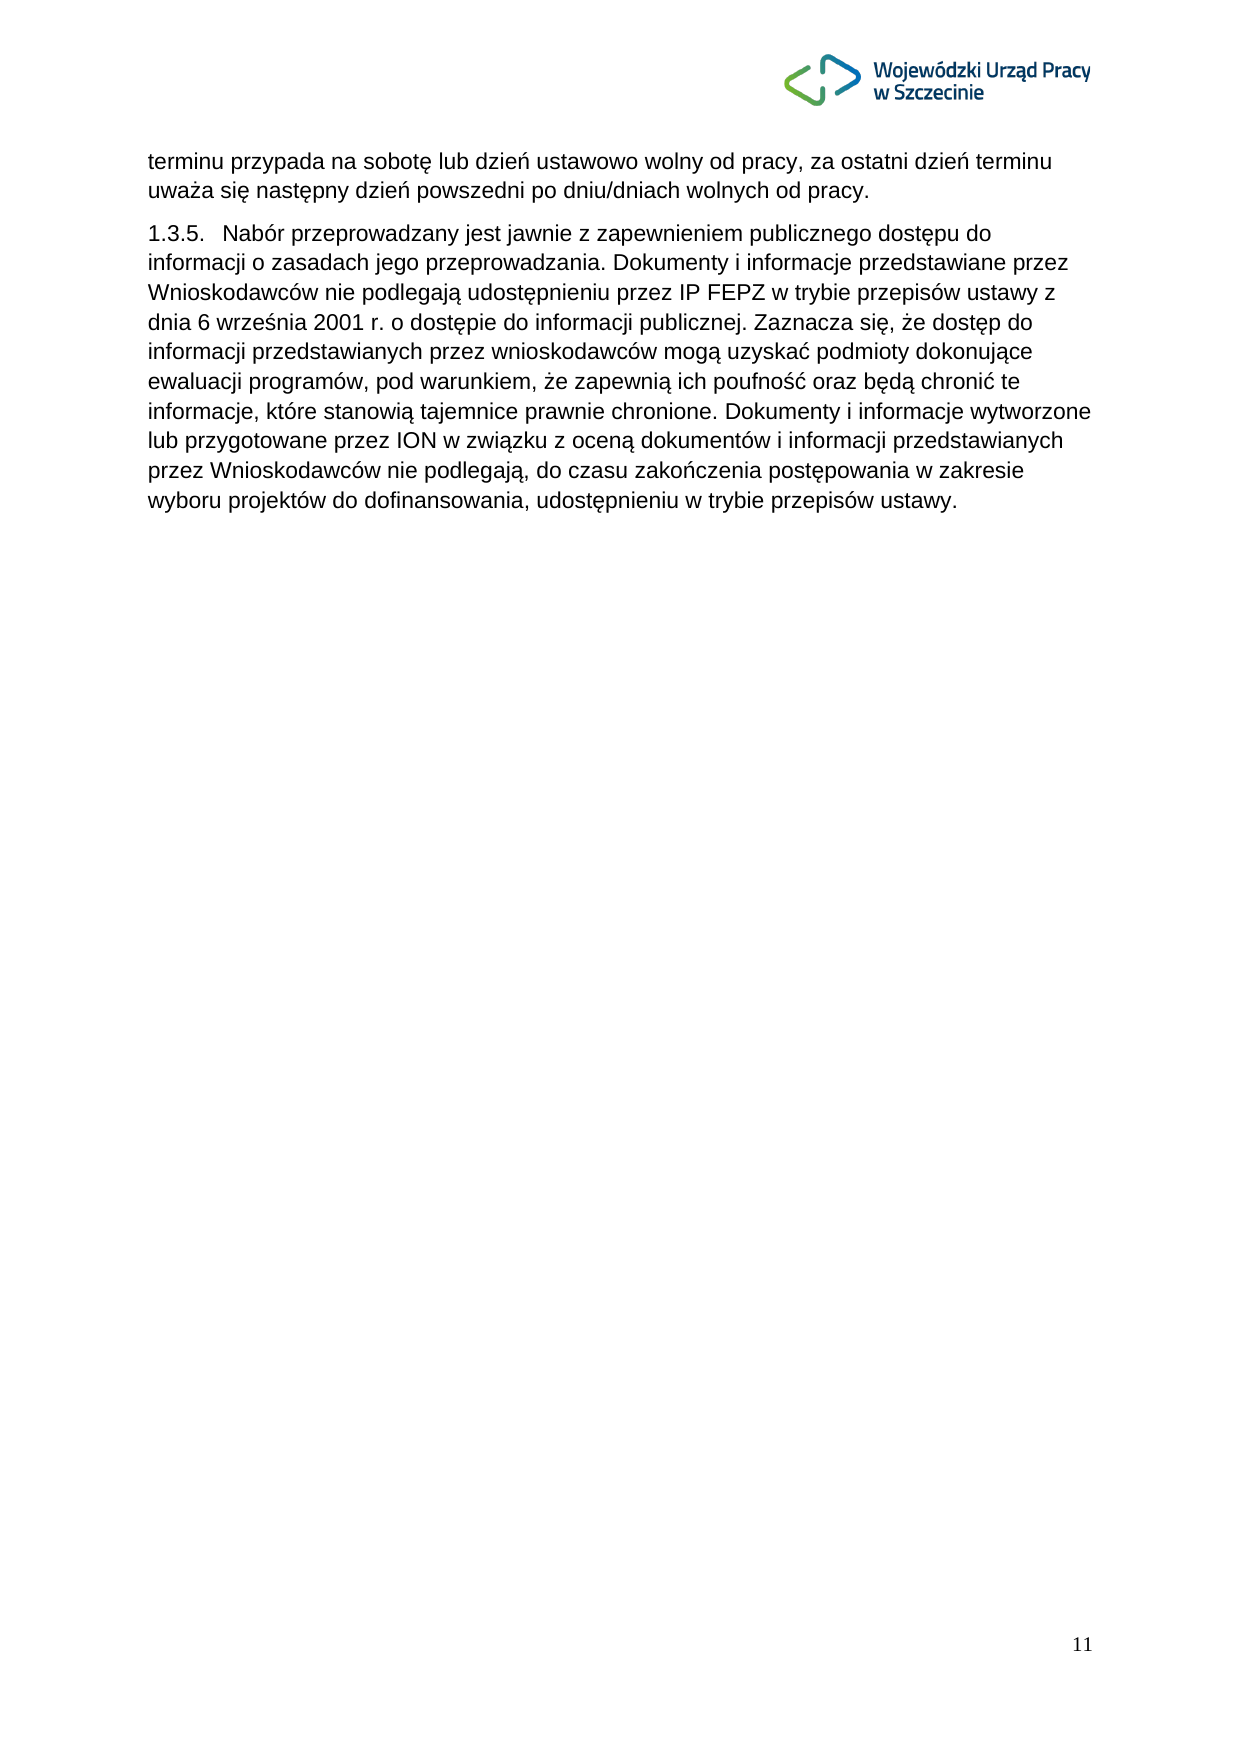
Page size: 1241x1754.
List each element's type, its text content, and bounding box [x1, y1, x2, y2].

list Nabór przeprowadzany jest jawnie z zapewnieniem publicznego dostępu do informacji o zasadach jego przeprowadzania. Dokumenty i informacje przedstawiane przez Wnioskodawców nie podlegają udostępnieniu przez IP FEPZ w trybie przepisów ustawy z dnia 6 września 2001 r. o dostępie do informacji publicznej. Zaznacza się, że dostęp do informacji przedstawianych przez wnioskodawców mogą uzyskać podmioty dokonujące ewaluacji programów, pod warunkiem, że zapewnią ich poufność oraz będą chronić te informacje, które stanowią tajemnice prawnie chronione. Dokumenty i informacje wytworzone lub przygotowane przez ION w związku z oceną dokumentów i informacji przedstawianych przez Wnioskodawców nie podlegają, do czasu zakończenia postępowania w zakresie wyboru projektów do dofinansowania, udostępnieniu w trybie przepisów ustawy. [148, 219, 1092, 513]
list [148, 148, 1092, 204]
picture [784, 54, 1091, 106]
